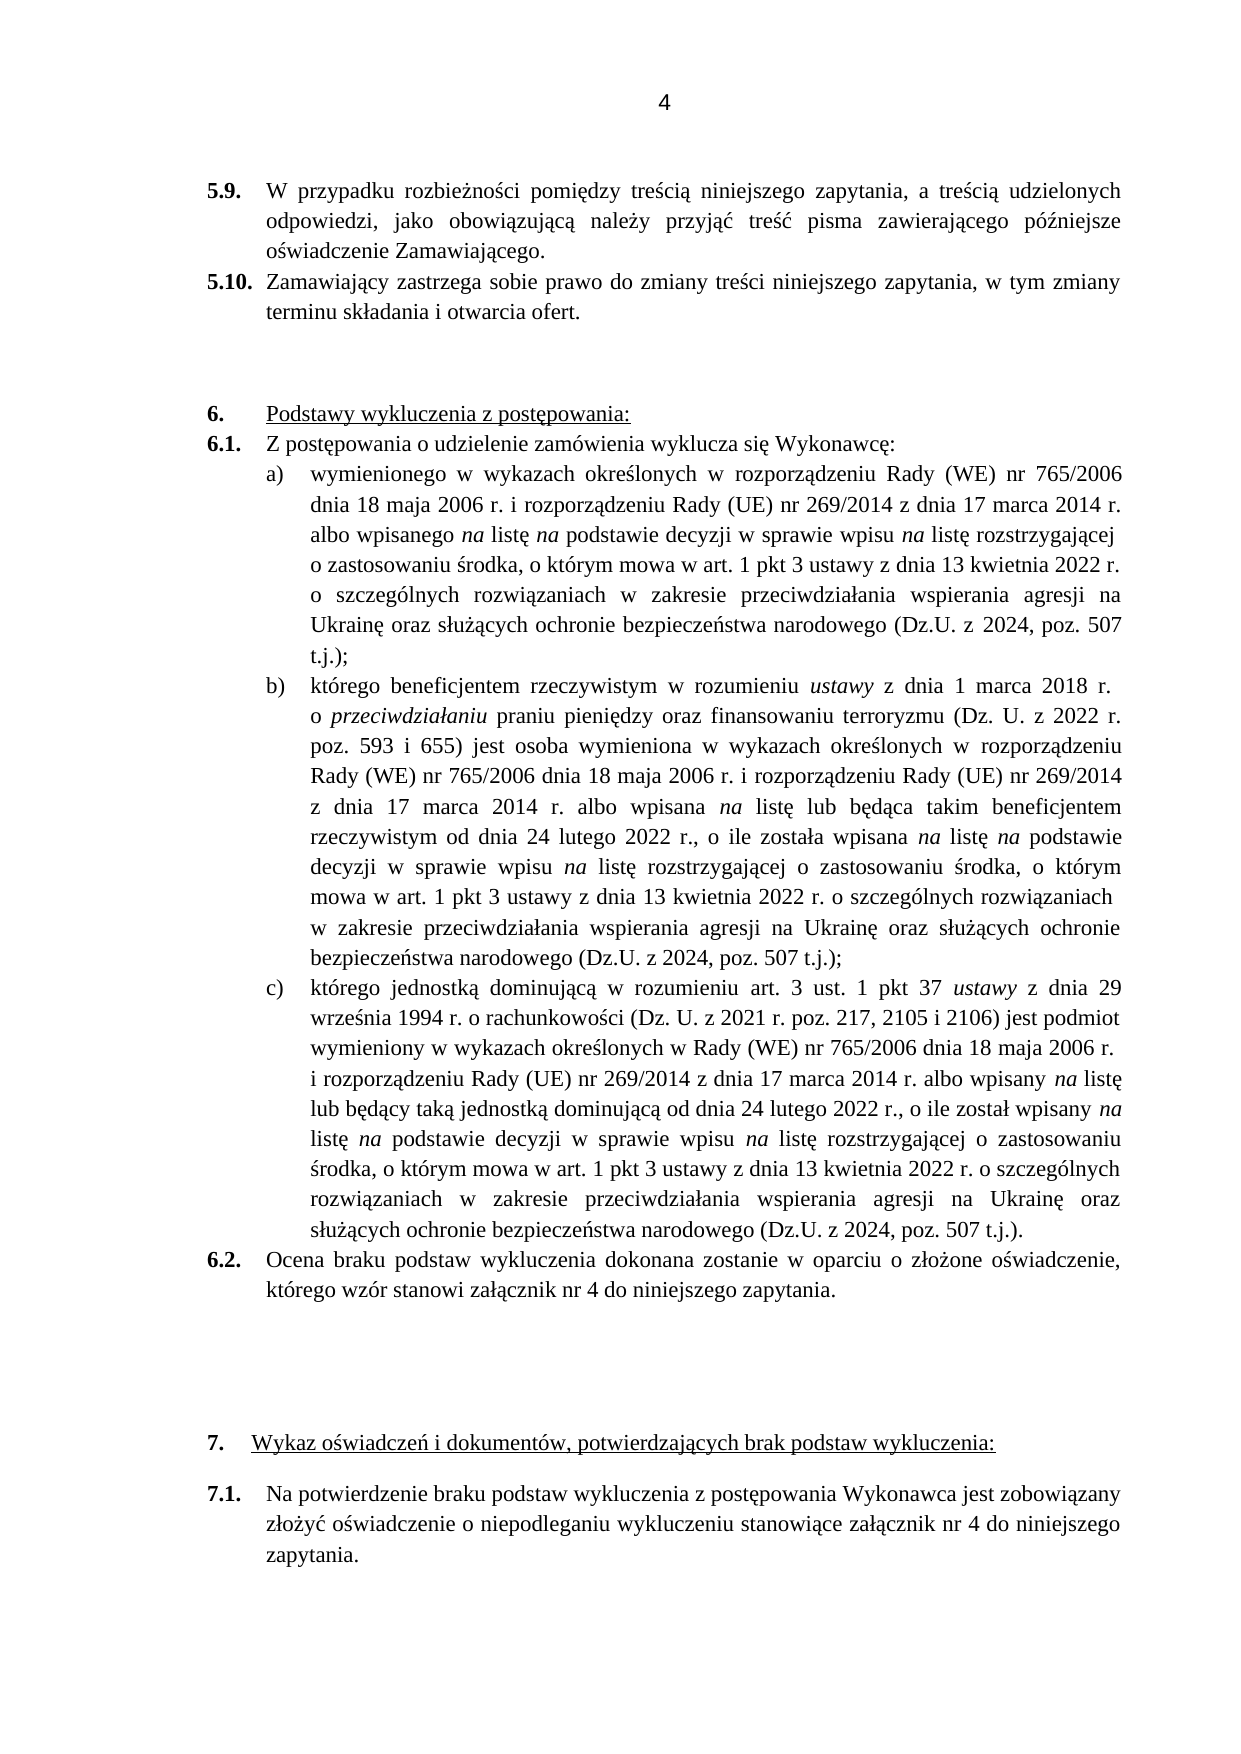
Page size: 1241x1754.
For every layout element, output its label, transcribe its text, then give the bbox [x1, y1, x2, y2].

list którego beneficjentem rzeczywistym w rozumieniu ustawy z dnia 1 marca 2018 r. o przeciwdziałaniu praniu pieniędzy oraz finansowaniu terroryzmu (Dz. U. z 2022 r. poz. 593 i 655) jest osoba wymieniona w wykazach określonych w rozporządzeniu Rady (WE) nr 765/2006 dnia 18 maja 2006 r. i rozporządzeniu Rady (UE) nr 269/2014 z dnia 17 marca 2014 r. albo wpisana na listę lub będąca takim beneficjentem rzeczywistym od dnia 24 lutego 2022 r., o ile została wpisana na listę na podstawie decyzji w sprawie wpisu na listę rozstrzygającej o zastosowaniu środka, o którym mowa w art. 1 pkt 3 ustawy z dnia 13 kwietnia 2022 r. o szczególnych rozwiązaniach w zakresie przeciwdziałania wspierania agresji na Ukrainę oraz służących ochronie bezpieczeństwa narodowego (Dz.U. z 2024, poz. 507 t.j.); [266, 672, 1122, 970]
list W przypadku rozbieżności pomiędzy treścią niniejszego zapytania, a treścią udzielonych odpowiedzi, jako obowiązującą należy przyjąć treść pisma zawierającego późniejsze oświadczenie Zamawiającego. [207, 177, 1122, 264]
list Z postępowania o udzielenie zamówienia wyklucza się Wykonawcę: [207, 430, 1122, 457]
list którego jednostką dominującą w rozumieniu art. 3 ust. 1 pkt 37 ustawy z dnia 29 września 1994 r. o rachunkowości (Dz. U. z 2021 r. poz. 217, 2105 i 2106) jest podmiot wymieniony w wykazach określonych w Rady (WE) nr 765/2006 dnia 18 maja 2006 r. i rozporządzeniu Rady (UE) nr 269/2014 z dnia 17 marca 2014 r. albo wpisany na listę lub będący taką jednostką dominującą od dnia 24 lutego 2022 r., o ile został wpisany na listę na podstawie decyzji w sprawie wpisu na listę rozstrzygającej o zastosowaniu środka, o którym mowa w art. 1 pkt 3 ustawy z dnia 13 kwietnia 2022 r. o szczególnych rozwiązaniach w zakresie przeciwdziałania wspierania agresji na Ukrainę oraz służących ochronie bezpieczeństwa narodowego (Dz.U. z 2024, poz. 507 t.j.). [266, 974, 1122, 1242]
list Zamawiający zastrzega sobie prawo do zmiany treści niniejszego zapytania, w tym zmiany terminu składania i otwarcia ofert. [207, 268, 1122, 324]
list Ocena braku podstaw wykluczenia dokonana zostanie w oparciu o złożone oświadczenie, którego wzór stanowi załącznik nr 4 do niniejszego zapytania. [207, 1246, 1122, 1302]
list wymienionego w wykazach określonych w rozporządzeniu Rady (WE) nr 765/2006 dnia 18 maja 2006 r. i rozporządzeniu Rady (UE) nr 269/2014 z dnia 17 marca 2014 r. albo wpisanego na listę na podstawie decyzji w sprawie wpisu na listę rozstrzygającej o zastosowaniu środka, o którym mowa w art. 1 pkt 3 ustawy z dnia 13 kwietnia 2022 r. o szczególnych rozwiązaniach w zakresie przeciwdziałania wspierania agresji na Ukrainę oraz służących ochronie bezpieczeństwa narodowego (Dz.U. z 2024, poz. 507 t.j.); [266, 461, 1122, 668]
list Wykaz oświadczeń i dokumentów, potwierdzających brak podstaw wykluczenia: [207, 1429, 1122, 1456]
list Na potwierdzenie braku podstaw wykluczenia z postępowania Wykonawca jest zobowiązany złożyć oświadczenie o niepodleganiu wykluczeniu stanowiące załącznik nr 4 do niniejszego zapytania. [207, 1480, 1122, 1567]
list Podstawy wykluczenia z postępowania: [207, 400, 1122, 426]
